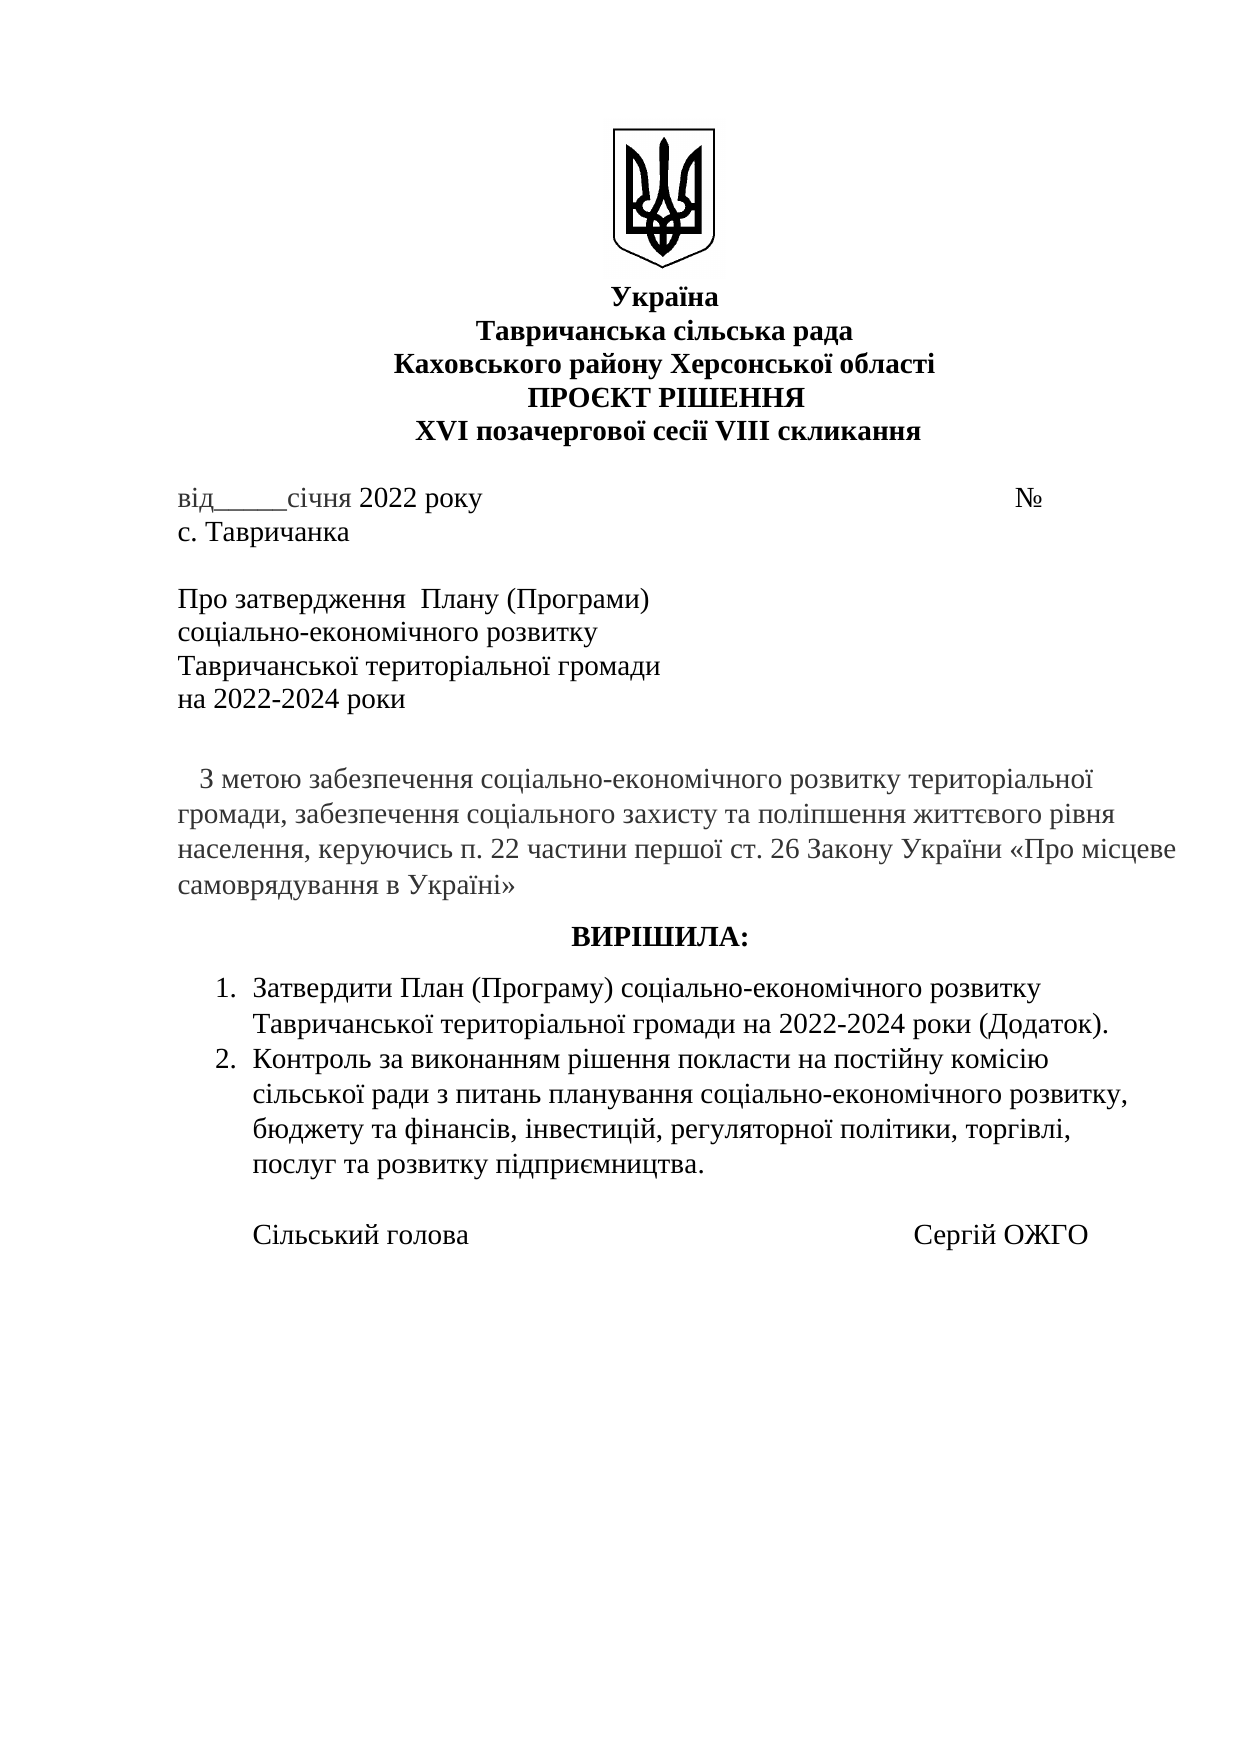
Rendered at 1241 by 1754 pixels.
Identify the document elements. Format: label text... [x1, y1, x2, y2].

text XVI позачергової сесії VIII скликання [177, 413, 1152, 447]
text ВИРІШИЛА: [177, 919, 1152, 952]
list Затвердити План (Програму) соціально-економічного розвитку Тавричанської територіальної громади на 2022-2024 роки (Додаток). [215, 971, 1152, 1039]
text З метою забезпечення соціально-економічного розвитку територіальної громади, забезпечення соціального захисту та поліпшення життєвого рівня населення, керуючись п. 22 частини першої ст. 26 Закону України «Про місцеве самоврядування в Україні» [177, 761, 1181, 900]
text с. Тавричанка [177, 514, 1152, 547]
list Контроль за виконанням рішення покласти на постійну комісію сільської ради з питань планування соціально-економічного розвитку, бюджету та фінансів, інвестицій, регуляторної політики, торгівлі, послуг та розвитку підприємництва. [215, 1041, 1152, 1180]
list Сільський голова Сергій ОЖГО [252, 1217, 1152, 1251]
text ПРОЄКТ РІШЕННЯ [177, 380, 1152, 413]
text Про затвердження Плану (Програми) соціально-економічного розвитку Тавричанської територіальної громади на 2022-2024 роки [177, 581, 679, 715]
text Тавричанська сільська рада [177, 313, 1152, 346]
text від_____січня 2022 року № [177, 480, 1152, 514]
picture [602, 118, 727, 279]
text Україна [177, 279, 1152, 313]
text Каховського району Херсонської області [177, 346, 1152, 380]
